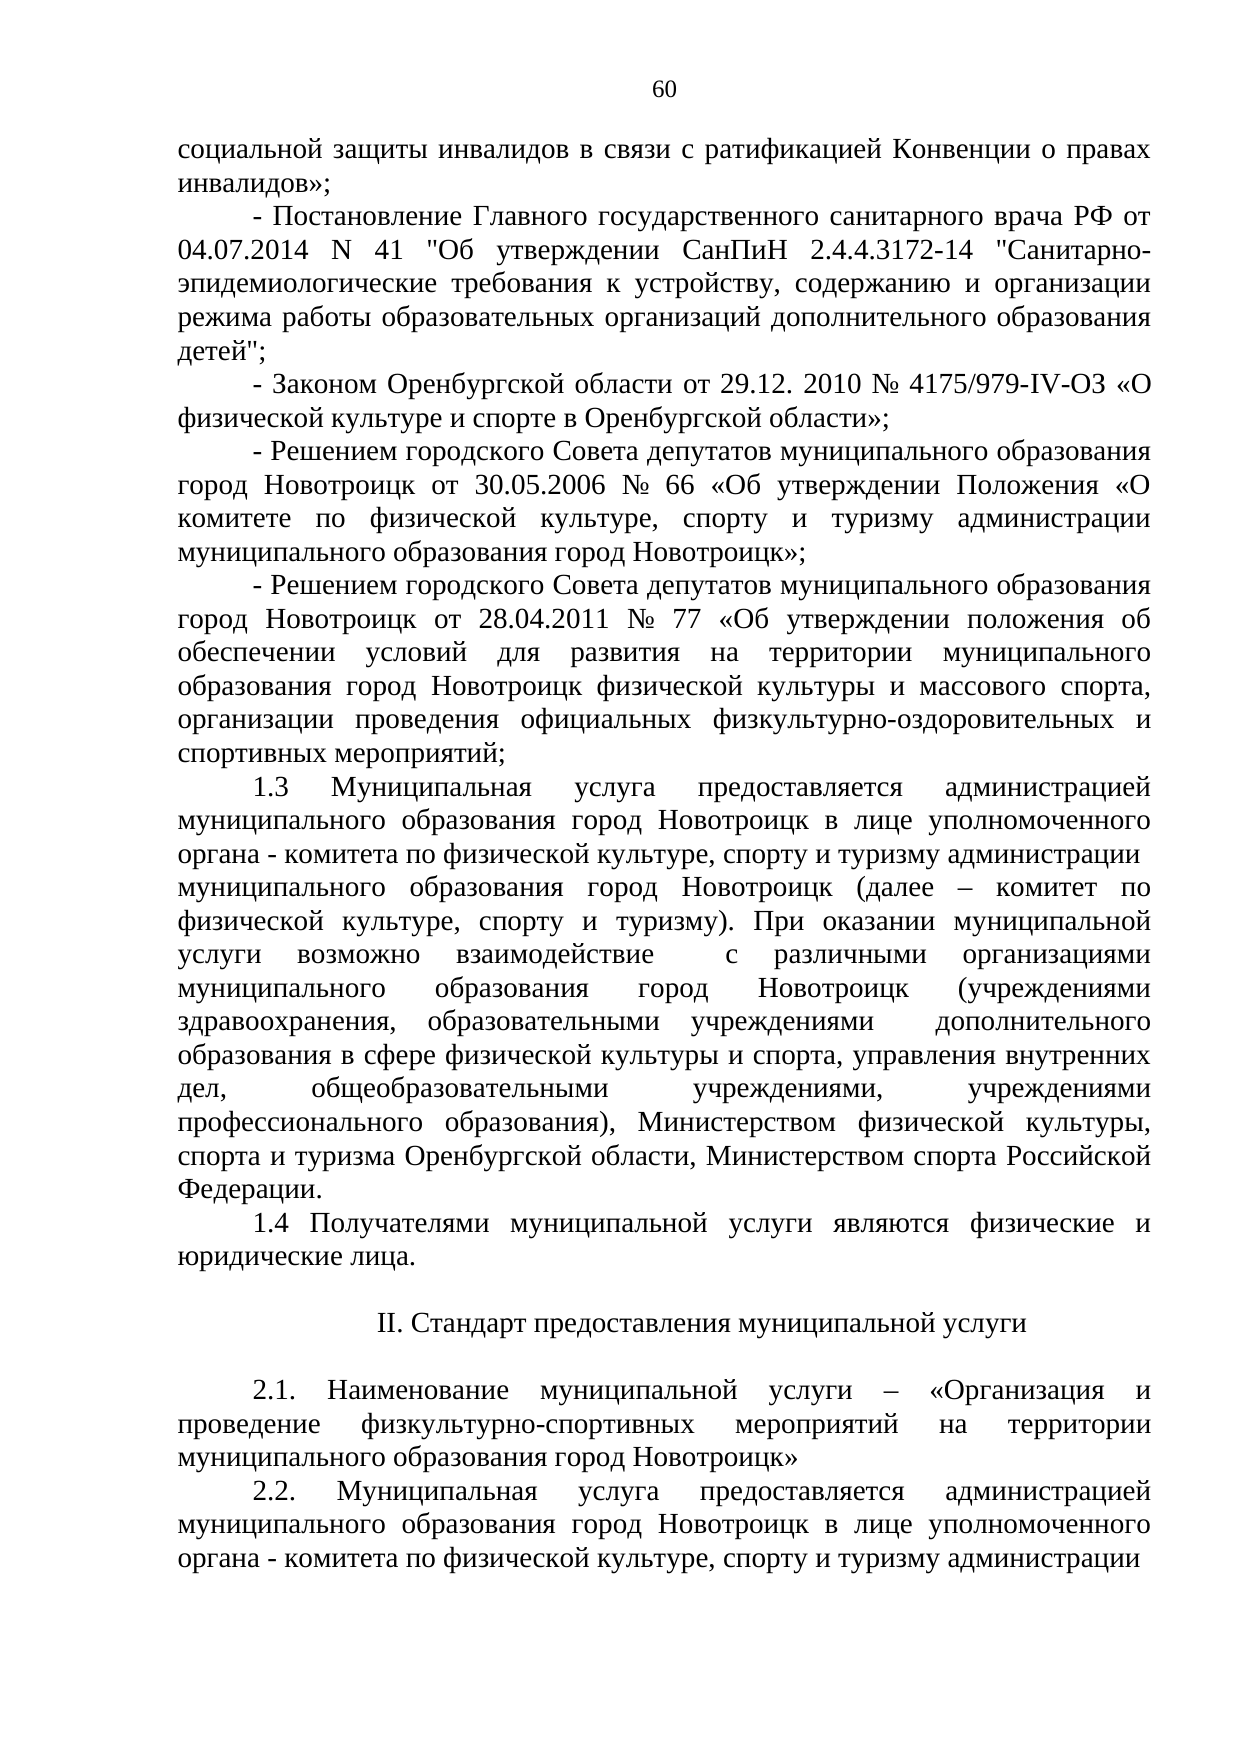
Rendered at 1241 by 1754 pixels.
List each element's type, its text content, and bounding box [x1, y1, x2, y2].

text - Законом Оренбургской области от 29.12. 2010 № 4175/979-IV-ОЗ «О физической культуре и спорте в Оренбургской области»; [177, 366, 1152, 433]
text - Решением городского Совета депутатов муниципального образования город Новотроицк от 30.05.2006 № 66 «Об утверждении Положения «О комитете по физической культуре, спорту и туризму администрации муниципального образования город Новотроицк»; [177, 433, 1152, 567]
text 2.1. Наименование муниципальной услуги – «Организация и проведение физкультурно-спортивных мероприятий на территории муниципального образования город Новотроицк» [177, 1372, 1152, 1473]
text - Постановление Главного государственного санитарного врача РФ от 04.07.2014 N 41 "Об утверждении СанПиН 2.4.4.3172-14 "Санитарно-эпидемиологические требования к устройству, содержанию и организации режима работы образовательных организаций дополнительного образования детей"; [177, 198, 1152, 366]
text 2.2. Муниципальная услуга предоставляется администрацией муниципального образования город Новотроицк в лице уполномоченного органа - комитета по физической культуре, спорту и туризму администрации [177, 1473, 1152, 1574]
text - Решением городского Совета депутатов муниципального образования город Новотроицк от 28.04.2011 № 77 «Об утверждении положения об обеспечении условий для развития на территории муниципального образования город Новотроицк физической культуры и массового спорта, организации проведения официальных физкультурно-оздоровительных и спортивных мероприятий; [177, 567, 1152, 769]
text 1.3 Муниципальная услуга предоставляется администрацией муниципального образования город Новотроицк в лице уполномоченного органа - комитета по физической культуре, спорту и туризму администрации [177, 769, 1152, 869]
text 1.4 Получателями муниципальной услуги являются физические и юридические лица. [177, 1205, 1152, 1272]
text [177, 131, 1152, 198]
text муниципального образования город Новотроицк (далее – комитет по физической культуре, спорту и туризму). При оказании муниципальной услуги возможно взаимодействие с различными организациями муниципального образования город Новотроицк (учреждениями здравоохранения, образовательными учреждениями дополнительного образования в сфере физической культуры и спорта, управления внутренних дел, общеобразовательными учреждениями, учреждениями профессионального образования), Министерством физической культуры, спорта и туризма Оренбургской области, Министерством спорта Российской Федерации. [177, 869, 1152, 1205]
text II. Стандарт предоставления муниципальной услуги [177, 1305, 1152, 1339]
